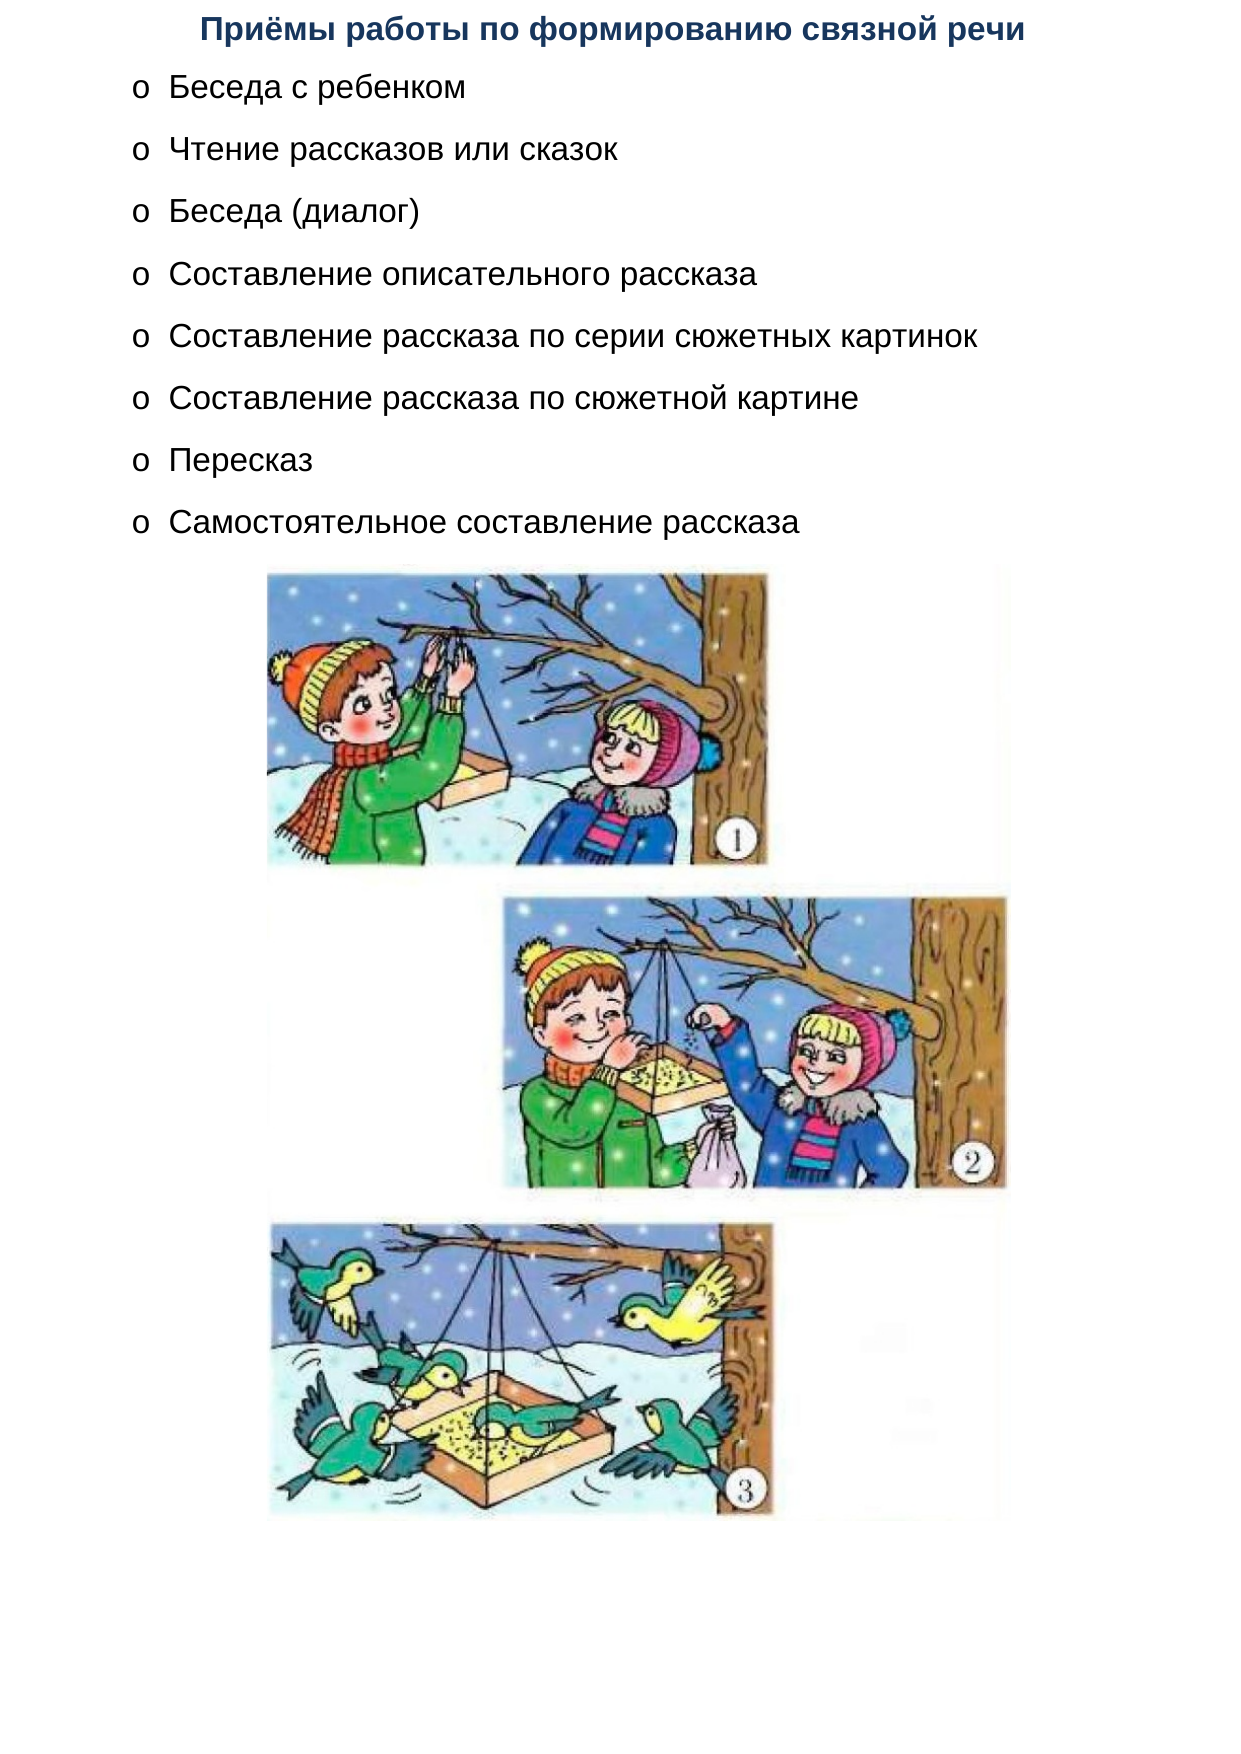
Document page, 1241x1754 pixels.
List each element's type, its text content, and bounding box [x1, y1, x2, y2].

list Составление рассказа по сюжетной картине [131, 378, 1222, 419]
text Приёмы работы по формированию связной речи [18, 9, 1222, 48]
list Беседа (диалог) [131, 191, 1222, 233]
list Составление рассказа по серии сюжетных картинок [131, 316, 1222, 357]
list Пересказ [131, 440, 1222, 482]
list Самостоятельное составление рассказа [131, 502, 1222, 544]
list Составление описательного рассказа [131, 254, 1222, 295]
picture [266, 564, 1011, 1521]
list Беседа с ребенком [131, 67, 1222, 108]
list Чтение рассказов или сказок [131, 129, 1222, 171]
